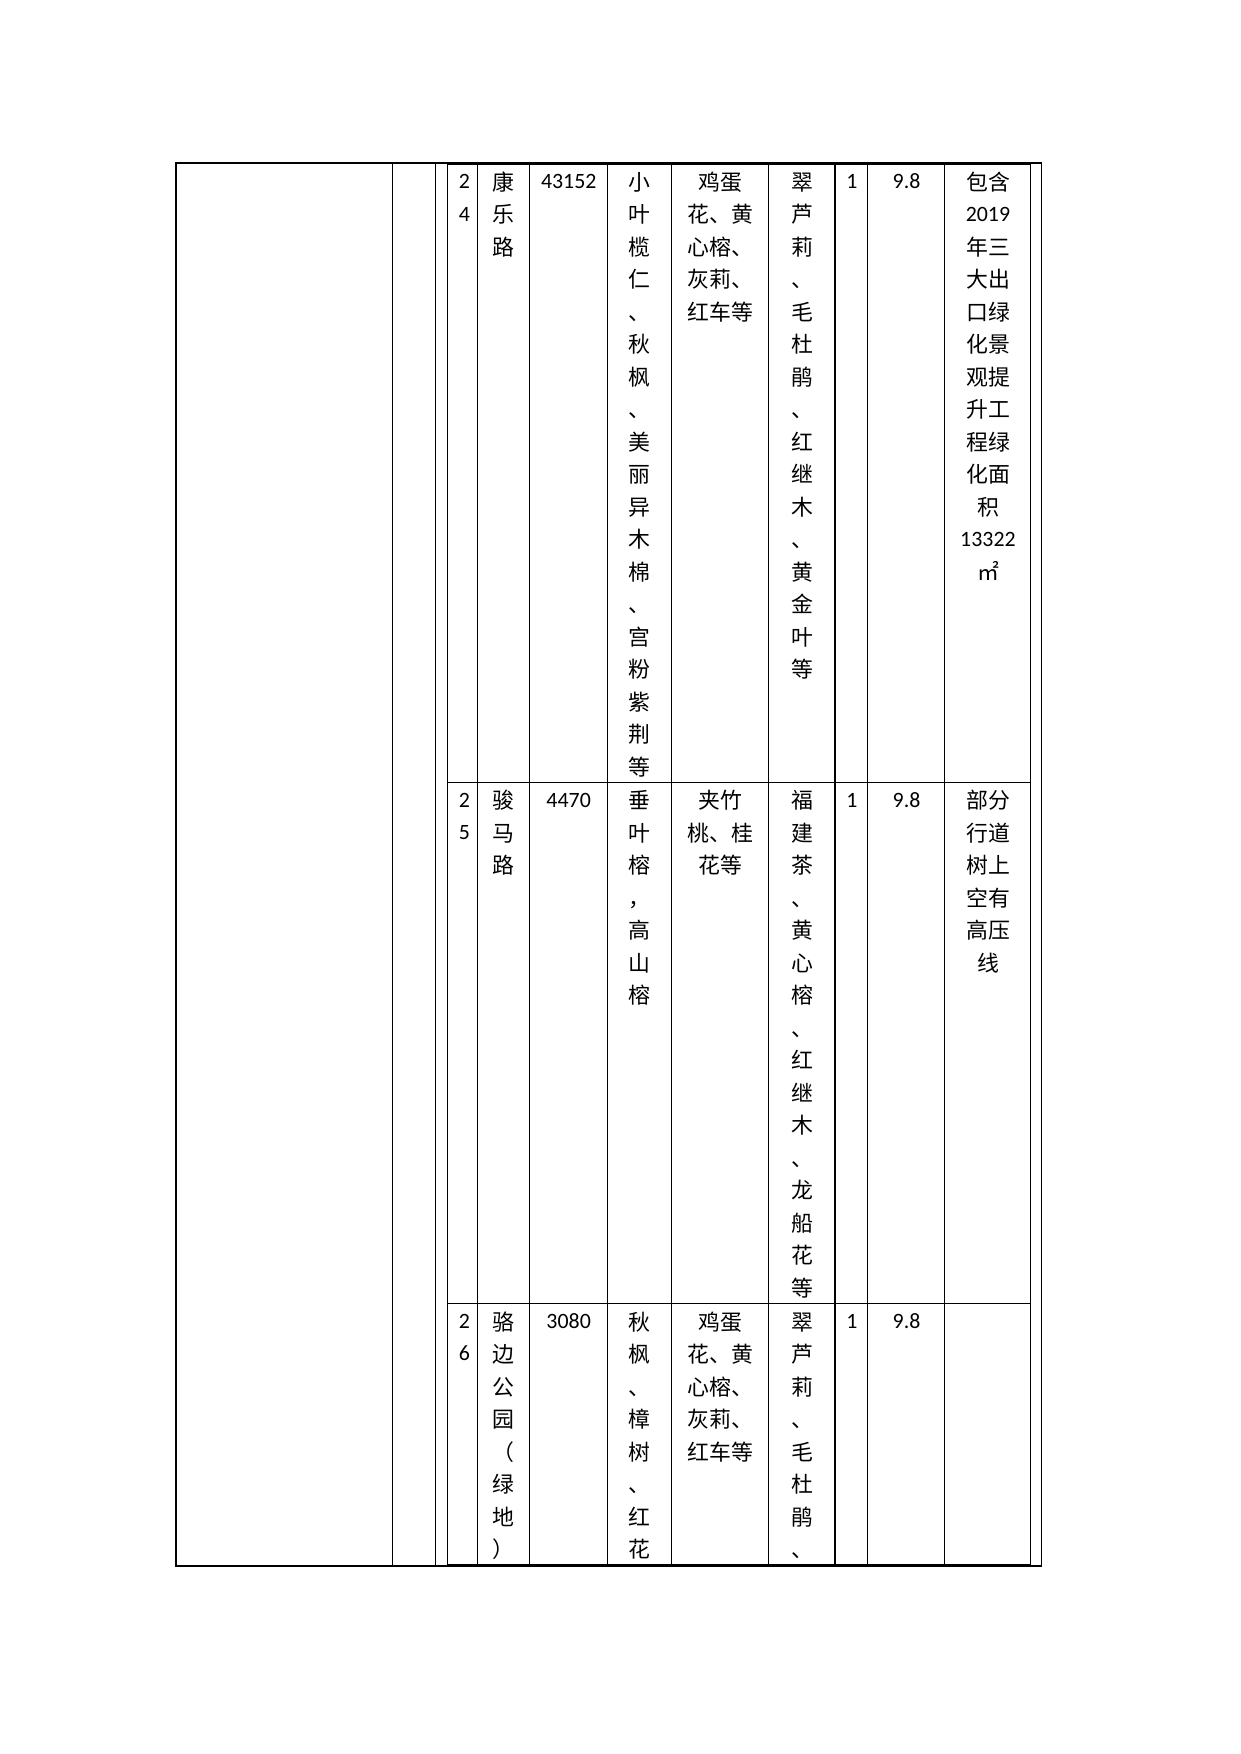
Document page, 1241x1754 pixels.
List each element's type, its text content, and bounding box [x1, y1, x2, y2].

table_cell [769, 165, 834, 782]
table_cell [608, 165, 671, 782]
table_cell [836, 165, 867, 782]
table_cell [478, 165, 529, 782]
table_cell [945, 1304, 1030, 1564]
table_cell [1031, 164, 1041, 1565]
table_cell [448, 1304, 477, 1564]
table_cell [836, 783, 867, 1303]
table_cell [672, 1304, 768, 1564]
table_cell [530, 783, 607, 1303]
table_cell 1 [393, 164, 435, 1565]
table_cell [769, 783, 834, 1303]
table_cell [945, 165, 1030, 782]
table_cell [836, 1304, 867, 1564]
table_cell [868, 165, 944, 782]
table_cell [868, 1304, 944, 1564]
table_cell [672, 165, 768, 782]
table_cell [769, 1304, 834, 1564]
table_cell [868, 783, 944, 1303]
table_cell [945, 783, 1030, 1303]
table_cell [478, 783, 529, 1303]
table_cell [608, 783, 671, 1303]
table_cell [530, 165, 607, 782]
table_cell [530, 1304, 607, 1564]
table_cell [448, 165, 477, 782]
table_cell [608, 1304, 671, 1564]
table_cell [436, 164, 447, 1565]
table_cell [177, 164, 392, 1565]
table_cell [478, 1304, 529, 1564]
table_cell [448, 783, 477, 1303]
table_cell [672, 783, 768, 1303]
